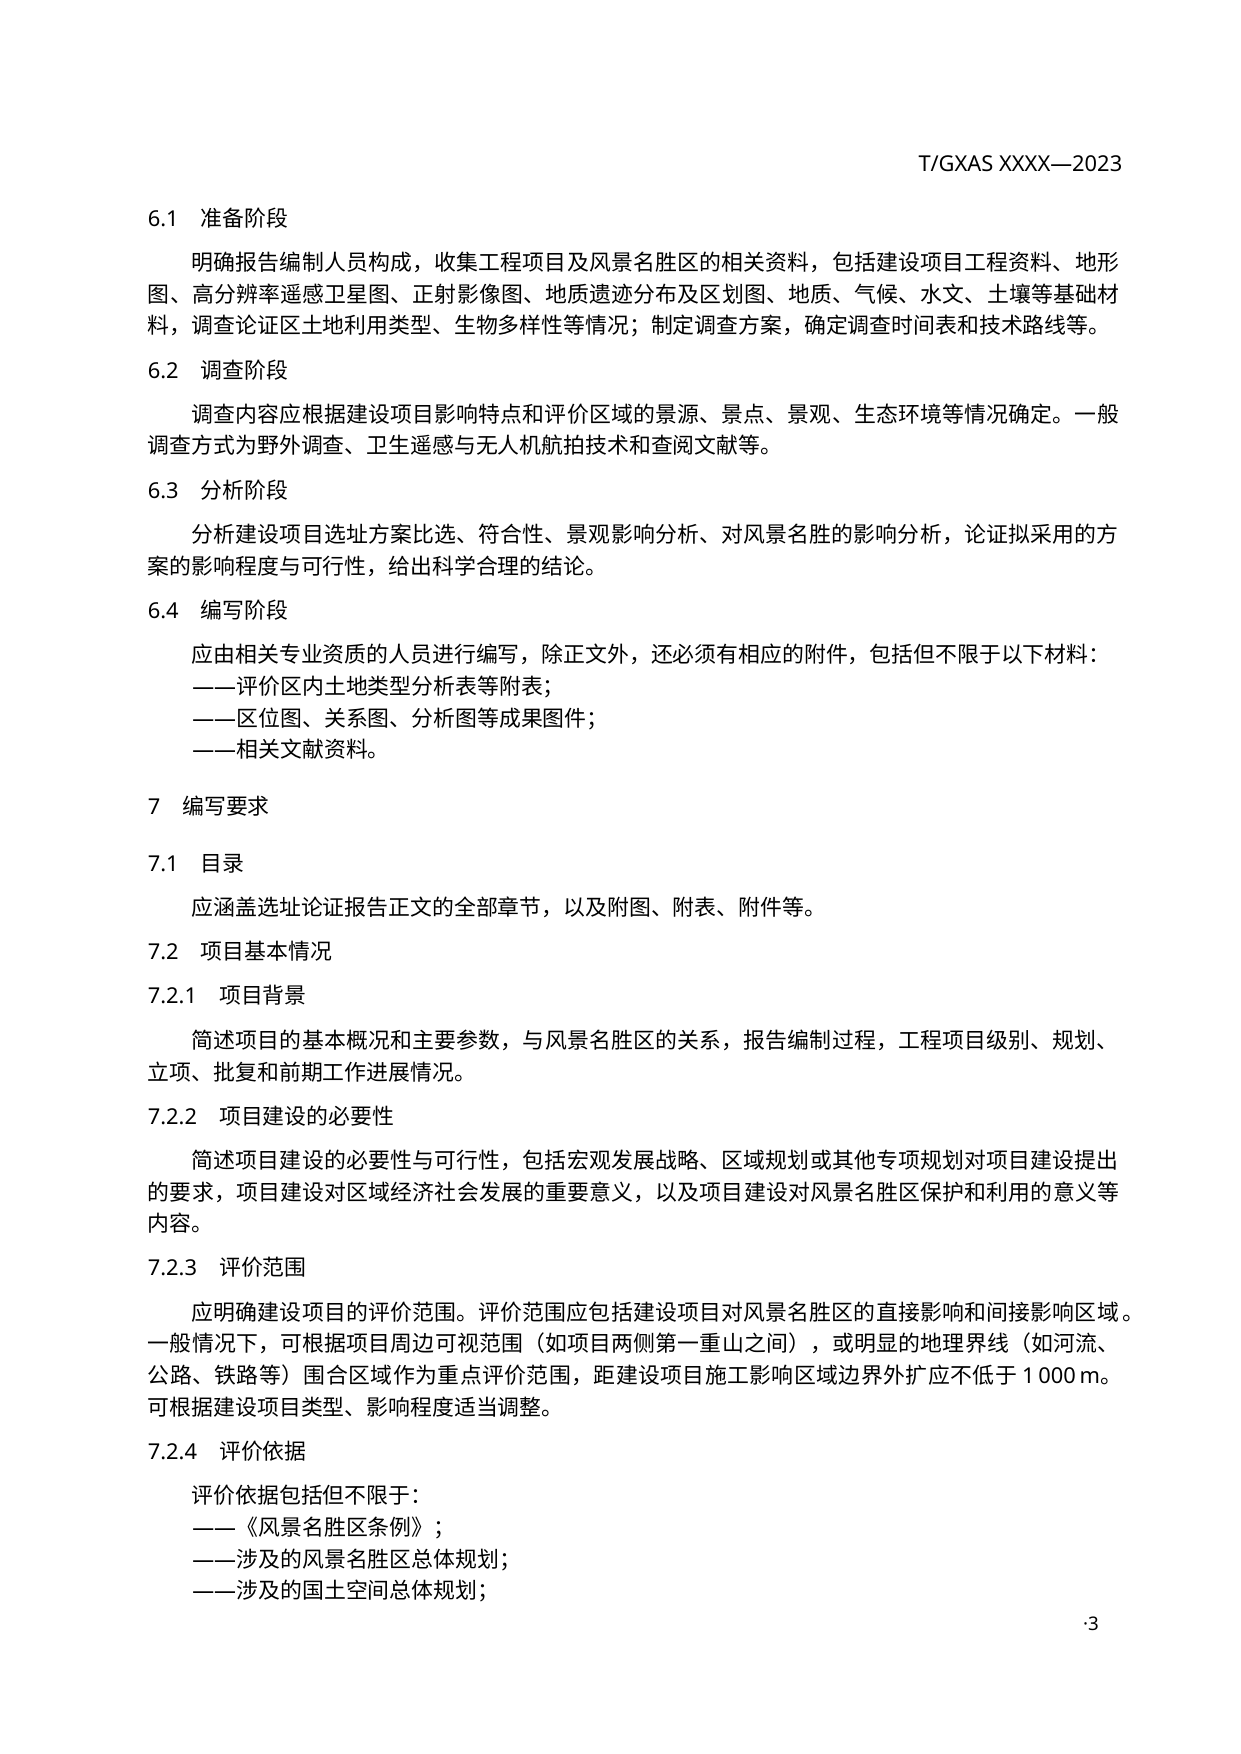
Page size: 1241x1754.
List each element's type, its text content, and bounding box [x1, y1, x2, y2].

text 分析建设项目选址方案比选、符合性、景观影响分析、对风景名胜的影响分析，论证拟采用的方案的影响程度与可行性，给出科学合理的结论。 [148, 517, 1122, 580]
text 《风景名胜区条例》； [192, 1510, 1122, 1542]
text 编写阶段 [148, 593, 1122, 624]
text 相关文献资料。 [192, 732, 1122, 764]
text 调查内容应根据建设项目影响特点和评价区域的景源、景点、景观、生态环境等情况确定。一般调查方式为野外调查、卫生遥感与无人机航拍技术和查阅文献等。 [148, 397, 1122, 460]
text 涉及的风景名胜区总体规划； [192, 1542, 1122, 1573]
text 评价区内土地类型分析表等附表； [192, 669, 1122, 701]
text 目录 [148, 846, 1122, 878]
text 项目背景 [148, 978, 1122, 1010]
text 评价范围 [148, 1250, 1122, 1282]
text 明确报告编制人员构成，收集工程项目及风景名胜区的相关资料，包括建设项目工程资料、地形图、高分辨率遥感卫星图、正射影像图、地质遗迹分布及区划图、地质、气候、水文、土壤等基础材料，调查论证区土地利用类型、生物多样性等情况；制定调查方案，确定调查时间表和技术路线等。 [148, 245, 1122, 340]
text 涉及的国土空间总体规划； [192, 1573, 1122, 1605]
text 分析阶段 [148, 473, 1122, 504]
text 评价依据 [148, 1434, 1122, 1466]
text 调查阶段 [148, 353, 1122, 384]
text 项目基本情况 [148, 934, 1122, 966]
text 准备阶段 [148, 201, 1122, 233]
text 评价依据包括但不限于： [148, 1478, 1122, 1510]
text 应明确建设项目的评价范围。评价范围应包括建设项目对风景名胜区的直接影响和间接影响区域。一般情况下，可根据项目周边可视范围（如项目两侧第一重山之间），或明显的地理界线（如河流、公路、铁路等）围合区域作为重点评价范围，距建设项目施工影响区域边界外扩应不低于1 000 m。可根据建设项目类型、影响程度适当调整。 [148, 1295, 1122, 1421]
text 应涵盖选址论证报告正文的全部章节，以及附图、附表、附件等。 [148, 890, 1122, 922]
text 应由相关专业资质的人员进行编写，除正文外，还必须有相应的附件，包括但不限于以下材料： [148, 637, 1122, 669]
text 区位图、关系图、分析图等成果图件； [192, 701, 1122, 732]
text 简述项目的基本概况和主要参数，与风景名胜区的关系，报告编制过程，工程项目级别、规划、立项、批复和前期工作进展情况。 [148, 1023, 1122, 1086]
text 编写要求 [148, 789, 1122, 821]
text 简述项目建设的必要性与可行性，包括宏观发展战略、区域规划或其他专项规划对项目建设提出的要求，项目建设对区域经济社会发展的重要意义，以及项目建设对风景名胜区保护和利用的意义等内容。 [148, 1143, 1122, 1238]
text 项目建设的必要性 [148, 1099, 1122, 1130]
